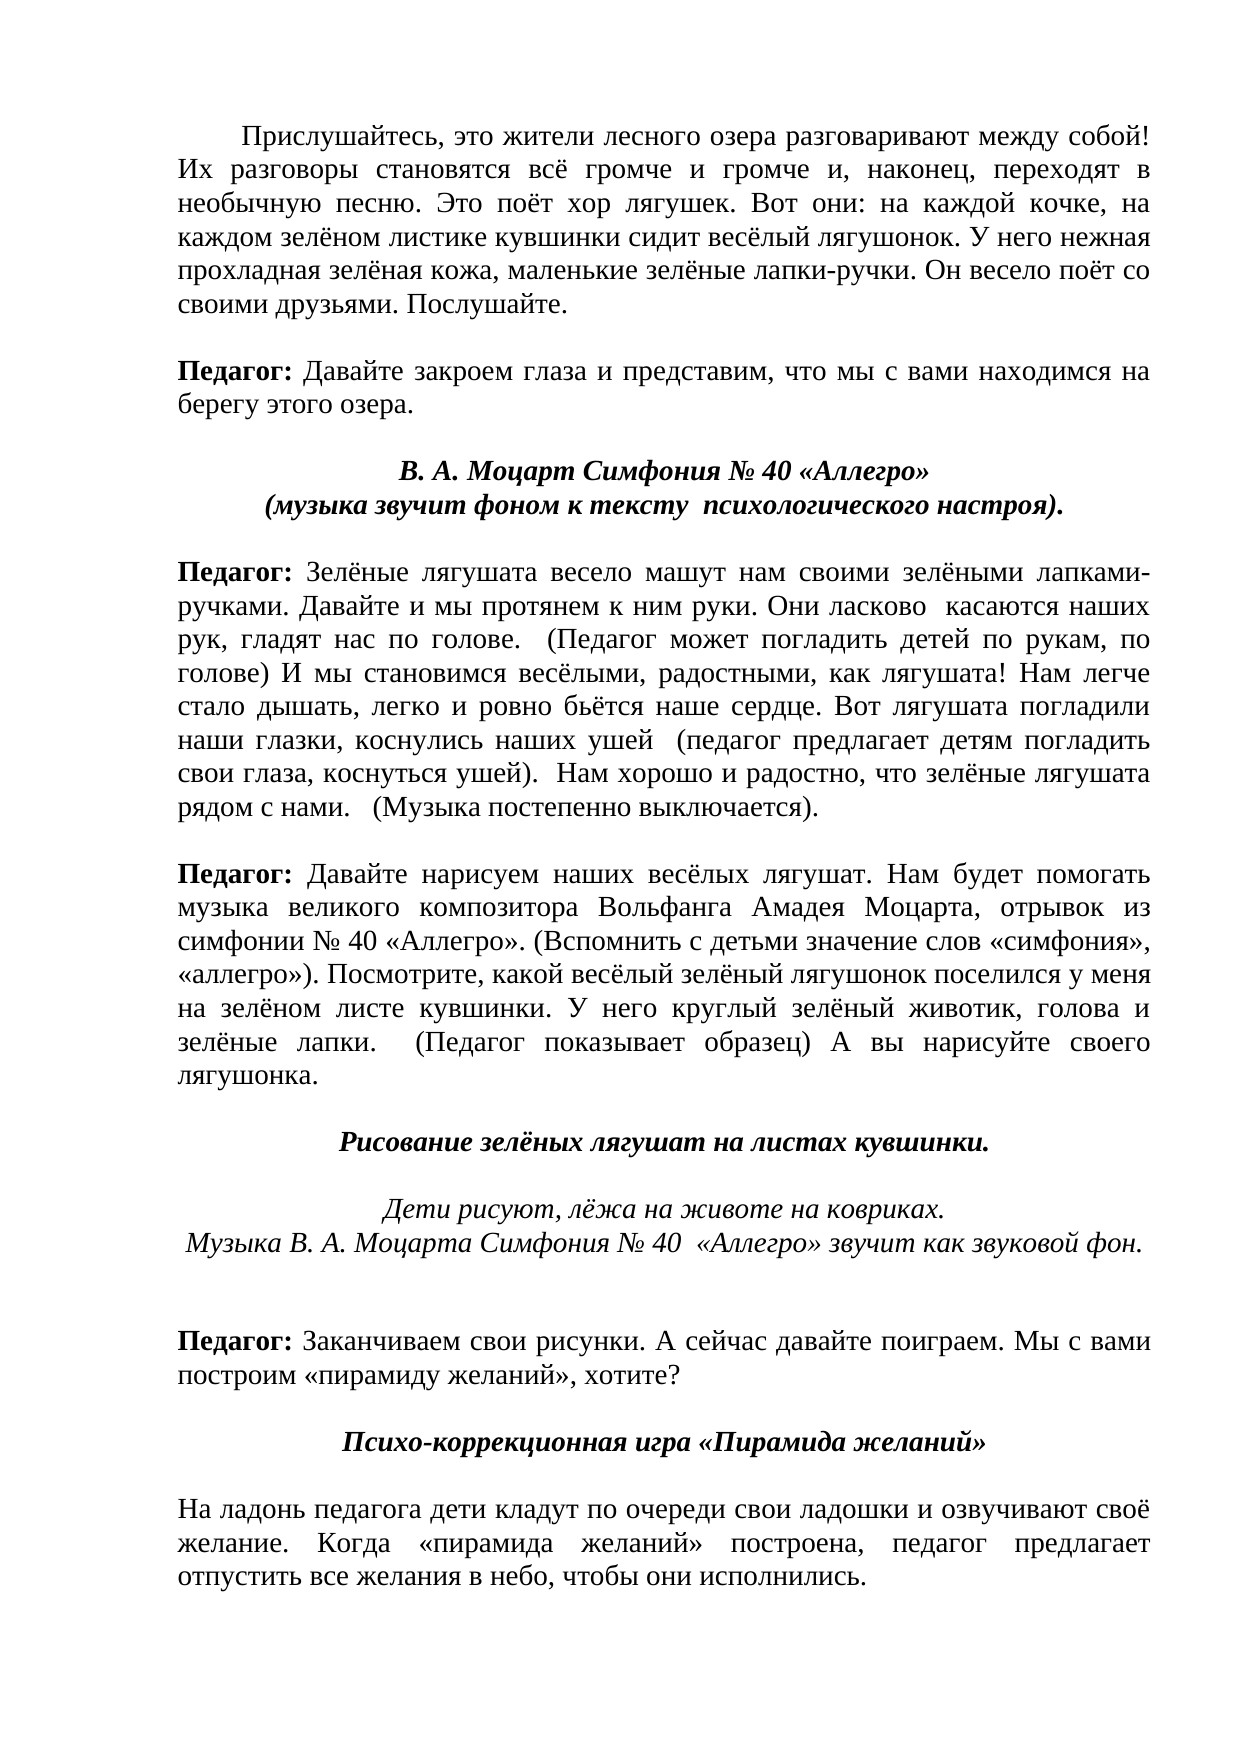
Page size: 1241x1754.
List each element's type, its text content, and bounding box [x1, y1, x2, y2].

text Прислушайтесь, это жители лесного озера разговаривают между собой! Их разговоры становятся всё громче и громче и, наконец, переходят в необычную песню. Это поёт хор лягушек. Вот они: на каждой кочке, на каждом зелёном листике кувшинки сидит весёлый лягушонок. У него нежная прохладная зелёная кожа, маленькие зелёные лапки-ручки. Он весело поёт со своими друзьями. Послушайте. [177, 118, 1152, 319]
text Педагог: Заканчиваем свои рисунки. А сейчас давайте поиграем. Мы с вами построим «пирамиду желаний», хотите? [177, 1323, 1152, 1391]
text В. А. Моцарт Симфония № 40 «Аллегро» [177, 453, 1152, 487]
text Психо-коррекционная игра «Пирамида желаний» [177, 1424, 1152, 1458]
text Педагог: Давайте нарисуем наших весёлых лягушат. Нам будет помогать музыка великого композитора Вольфанга Амадея Моцарта, отрывок из симфонии № 40 «Аллегро». (Вспомнить с детьми значение слов «симфония», «аллегро»). Посмотрите, какой весёлый зелёный лягушонок поселился у меня на зелёном листе кувшинки. У него круглый зелёный животик, голова и зелёные лапки. (Педагог показывает образец) А вы нарисуйте своего лягушонка. [177, 856, 1152, 1091]
text На ладонь педагога дети кладут по очереди свои ладошки и озвучивают своё желание. Когда «пирамида желаний» построена, педагог предлагает отпустить все желания в небо, чтобы они исполнились. [177, 1491, 1152, 1592]
text Педагог: Давайте закроем глаза и представим, что мы с вами находимся на берегу этого озера. [177, 353, 1152, 420]
text Музыка В. А. Моцарта Симфония № 40 «Аллегро» звучит как звуковой фон. [177, 1225, 1152, 1258]
text Рисование зелёных лягушат на листах кувшинки. [177, 1124, 1152, 1158]
text Педагог: Зелёные лягушата весело машут нам своими зелёными лапками-ручками. Давайте и мы протянем к ним руки. Они ласково касаются наших рук, гладят нас по голове. (Педагог может погладить детей по рукам, по голове) И мы становимся весёлыми, радостными, как лягушата! Нам легче стало дышать, легко и ровно бьётся наше сердце. Вот лягушата погладили наши глазки, коснулись наших ушей (педагог предлагает детям погладить свои глаза, коснуться ушей). Нам хорошо и радостно, что зелёные лягушата рядом с нами. (Музыка постепенно выключается). [177, 554, 1152, 822]
text (музыка звучит фоном к тексту психологического настроя). [177, 487, 1152, 521]
text Дети рисуют, лёжа на животе на ковриках. [177, 1191, 1152, 1225]
